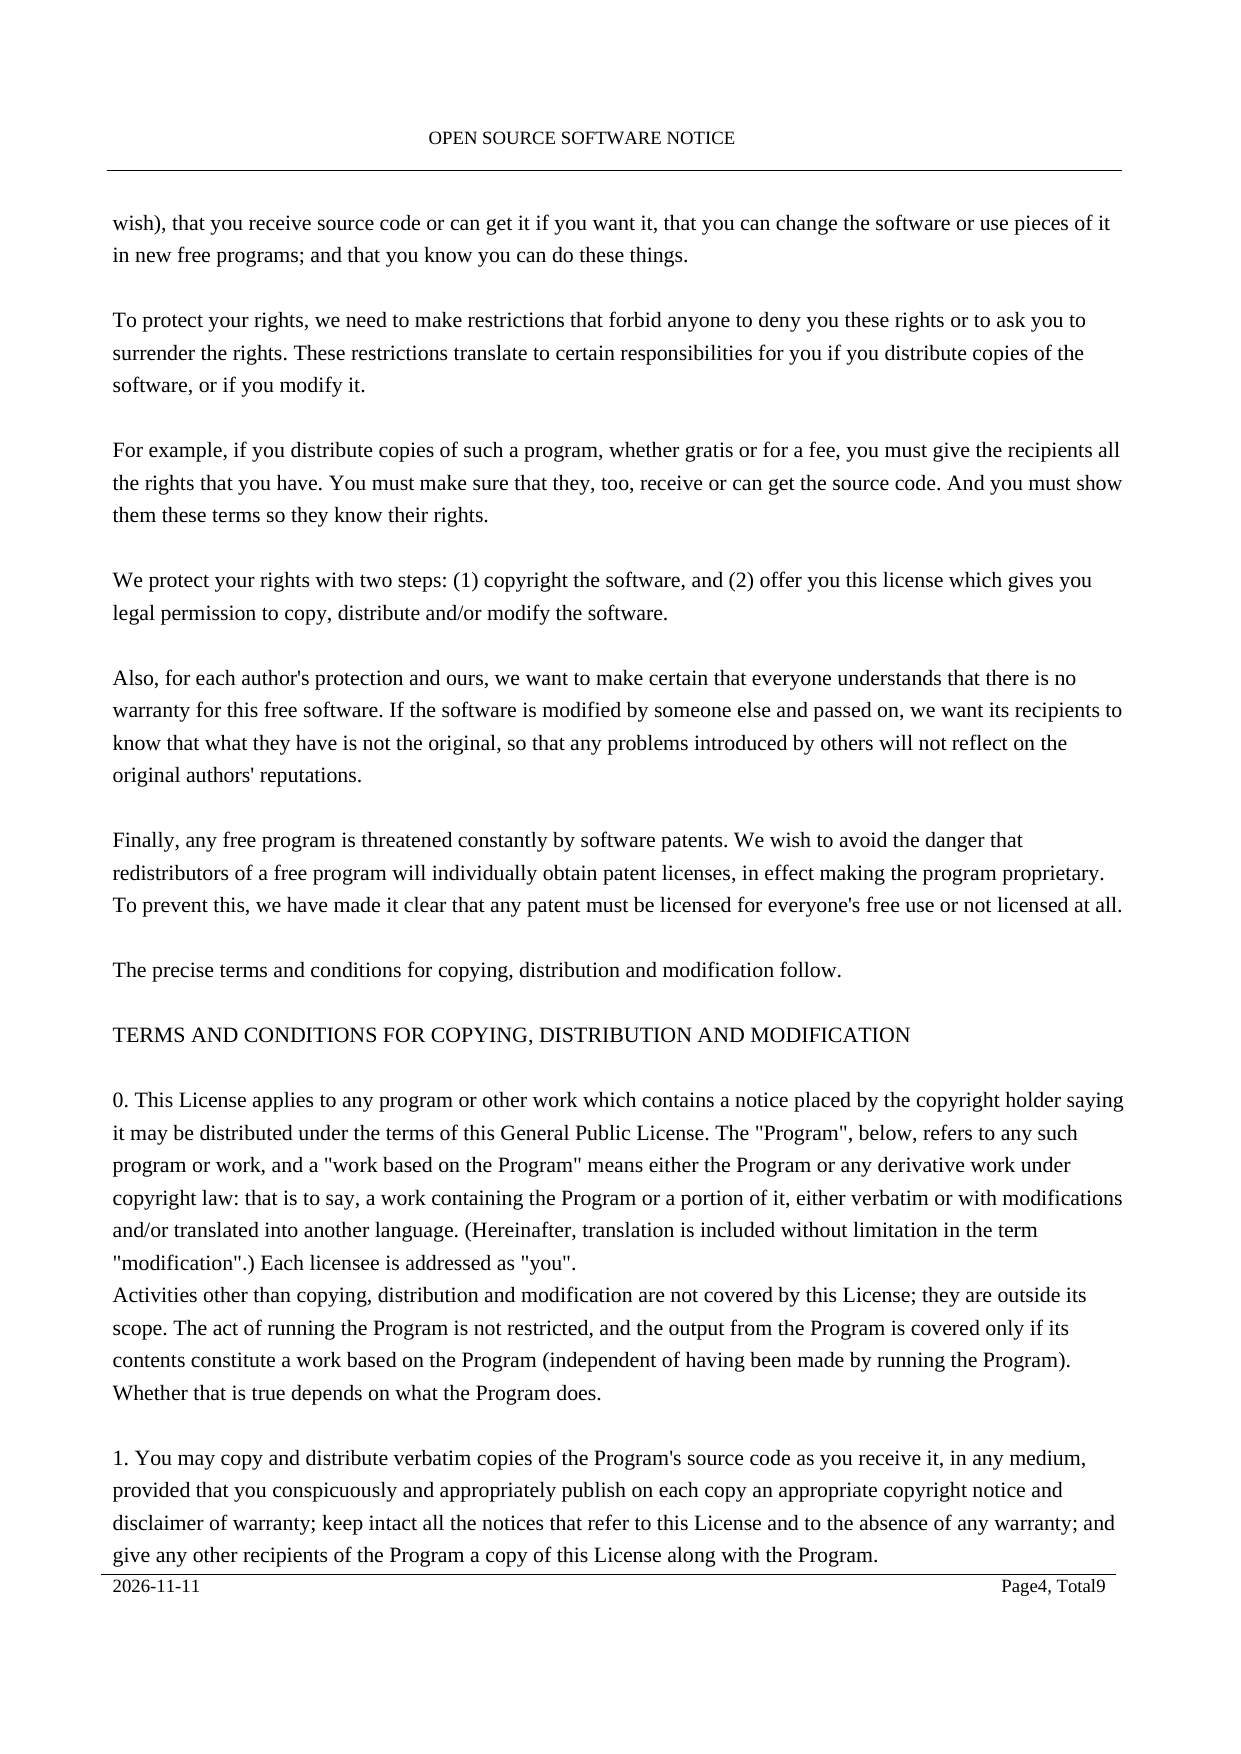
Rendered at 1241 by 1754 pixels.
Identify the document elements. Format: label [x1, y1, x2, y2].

text [112, 206, 1128, 1571]
